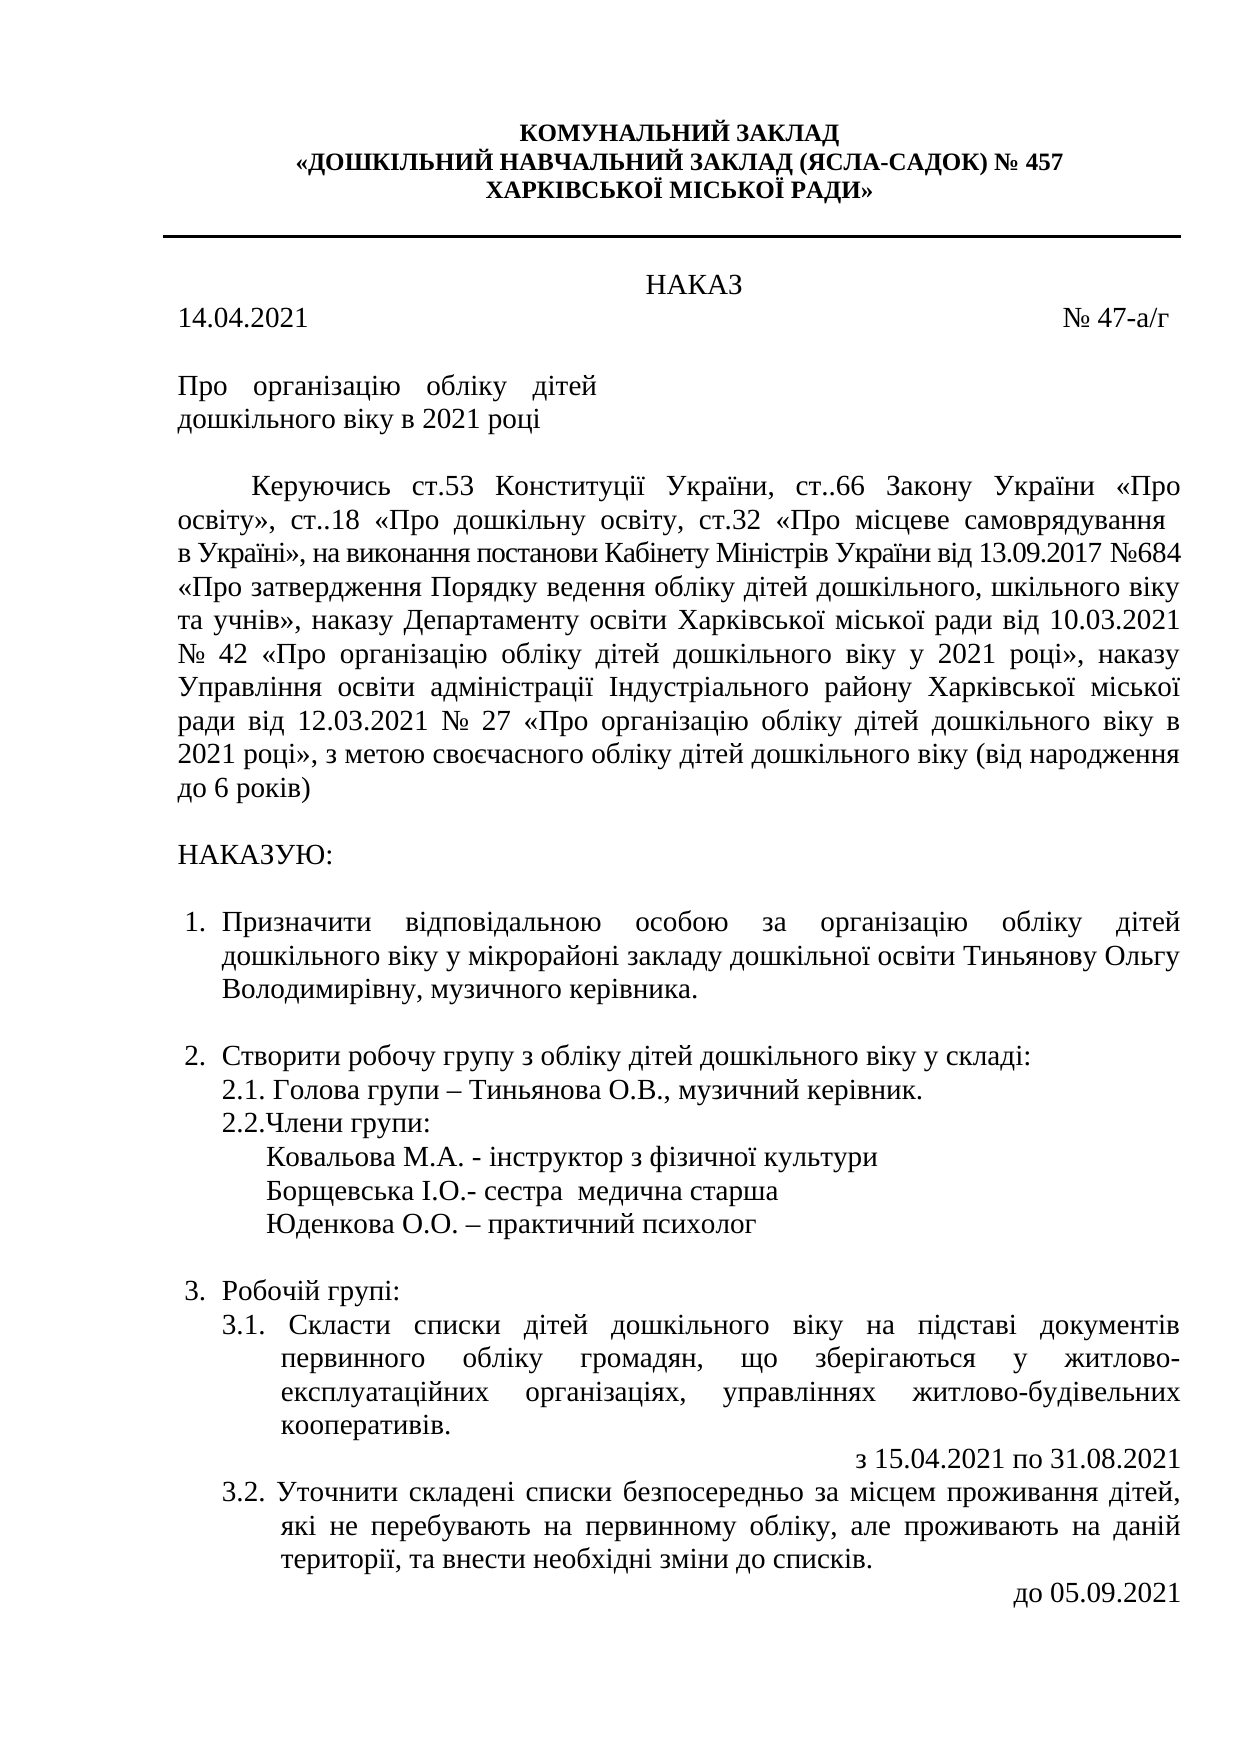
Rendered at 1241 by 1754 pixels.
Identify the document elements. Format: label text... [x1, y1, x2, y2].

list Юденкова О.О. – практичний психолог [266, 1206, 1181, 1240]
list Борщевська І.О.- сестра медична старша [266, 1173, 1181, 1206]
list 2.1. Голова групи – Тиньянова О.В., музичний керівник. [222, 1072, 1181, 1106]
list 2.2.Члени групи: [222, 1106, 1181, 1139]
text КОМУНАЛЬНИЙ ЗАКЛАД [177, 118, 1181, 147]
list 3.1. Скласти списки дітей дошкільного віку на підставі документів первинного обліку громадян, що зберігаються у житлово-експлуатаційних організаціях, управліннях житлово-будівельних кооперативів. [222, 1307, 1181, 1441]
text ХАРКІВСЬКОЇ МІСЬКОЇ РАДИ» [162, 176, 1181, 204]
table_header Про організацію обліку дітей дошкільного віку в 2021 році [166, 368, 608, 435]
text Керуючись ст.53 Конституції України, ст..66 Закону України «Про освіту», ст..18 «Про дошкільну освіту, ст.32 «Про місцеве самоврядування в Україні», на виконання постанови Кабінету Міністрів України від 13.09.2017 №684 «Про затвердження Порядку ведення обліку дітей дошкільного, шкільного віку та учнів», наказу Департаменту освіти Харківської міської ради від 10.03.2021 № 42 «Про організацію обліку дітей дошкільного віку у 2021 році», наказу Управління освіти адміністрації Індустріального району Харківської міської ради від 12.03.2021 № 27 «Про організацію обліку дітей дошкільного віку в 2021 році», з метою своєчасного обліку дітей дошкільного віку (від народження до 6 років) [177, 468, 1181, 804]
list 3.2. Уточнити складені списки безпосередньо за місцем проживання дітей, які не перебувають на первинному обліку, але проживають на даній території, та внести необхідні зміни до списків. [222, 1474, 1181, 1575]
text НАКАЗУЮ: [177, 837, 1181, 871]
text «ДОШКІЛЬНИЙ НАВЧАЛЬНИЙ ЗАКЛАД (ЯСЛА-САДОК) № 457 [177, 147, 1181, 176]
text 14.04.2021 № 47-а/г [177, 301, 1181, 334]
list з 15.04.2021 по 31.08.2021 [783, 1441, 1181, 1474]
list Створити робочу групу з обліку дітей дошкільного віку у складі: [184, 1038, 1181, 1072]
list Робочій групі: [184, 1273, 1181, 1307]
list Призначити відповідальною особою за організацію обліку дітей дошкільного віку у мікрорайоні закладу дошкільної освіти Тиньянову Ольгу Володимирівну, музичного керівника. [184, 904, 1181, 1005]
list Ковальова М.А. - інструктор з фізичної культури [266, 1139, 1181, 1173]
text НАКАЗ [177, 267, 1211, 301]
list до 05.09.2021 [916, 1575, 1181, 1609]
